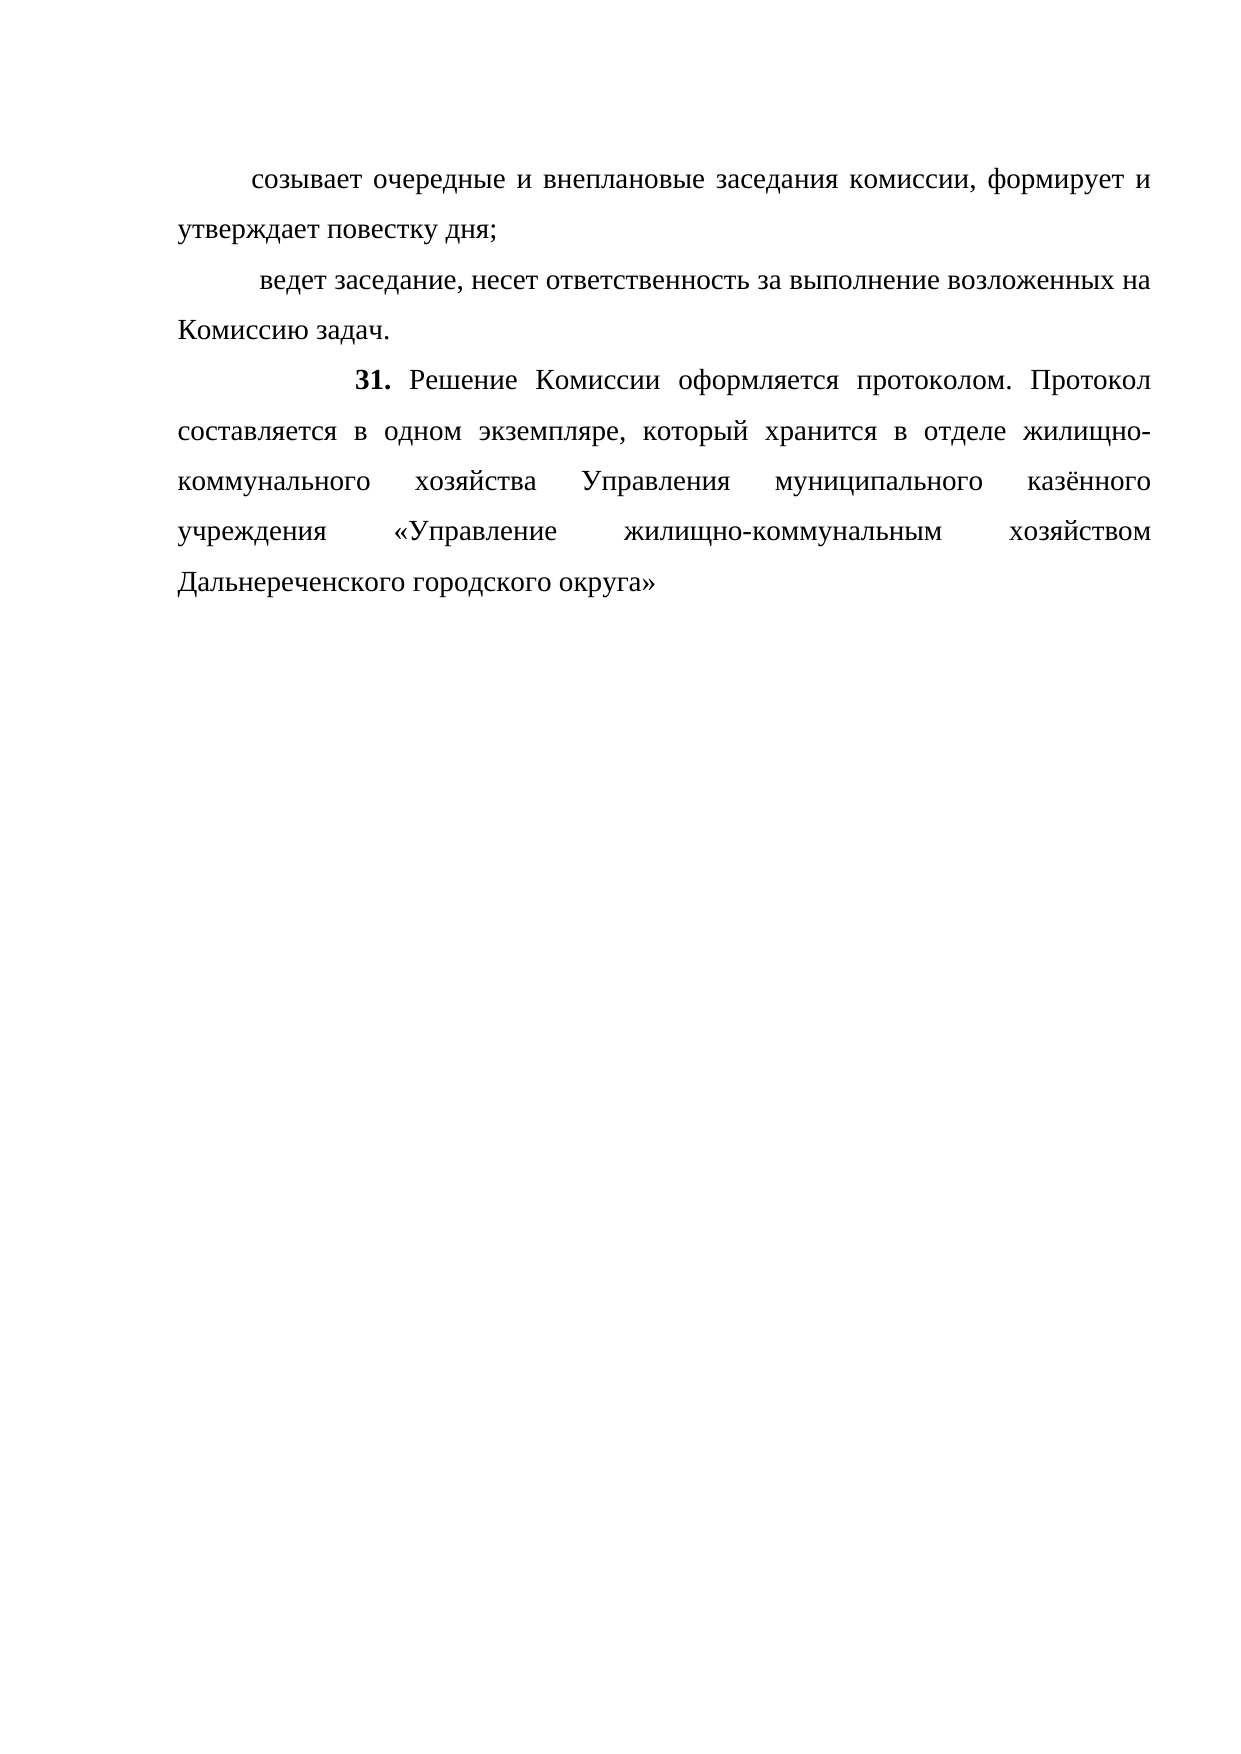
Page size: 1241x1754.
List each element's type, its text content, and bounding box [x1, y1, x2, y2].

text ведет заседание, несет ответственность за выполнение возложенных на Комиссию задач. [177, 262, 1152, 346]
text 31. Решение Комиссии оформляется протоколом. Протокол составляется в одном экземпляре, который хранится в отделе жилищно-коммунального хозяйства Управления муниципального казённого учреждения «Управление жилищно-коммунальным хозяйством Дальнереченского городского округа» [177, 362, 1152, 597]
text созывает очередные и внеплановые заседания комиссии, формирует и утверждает повестку дня; [177, 161, 1152, 245]
